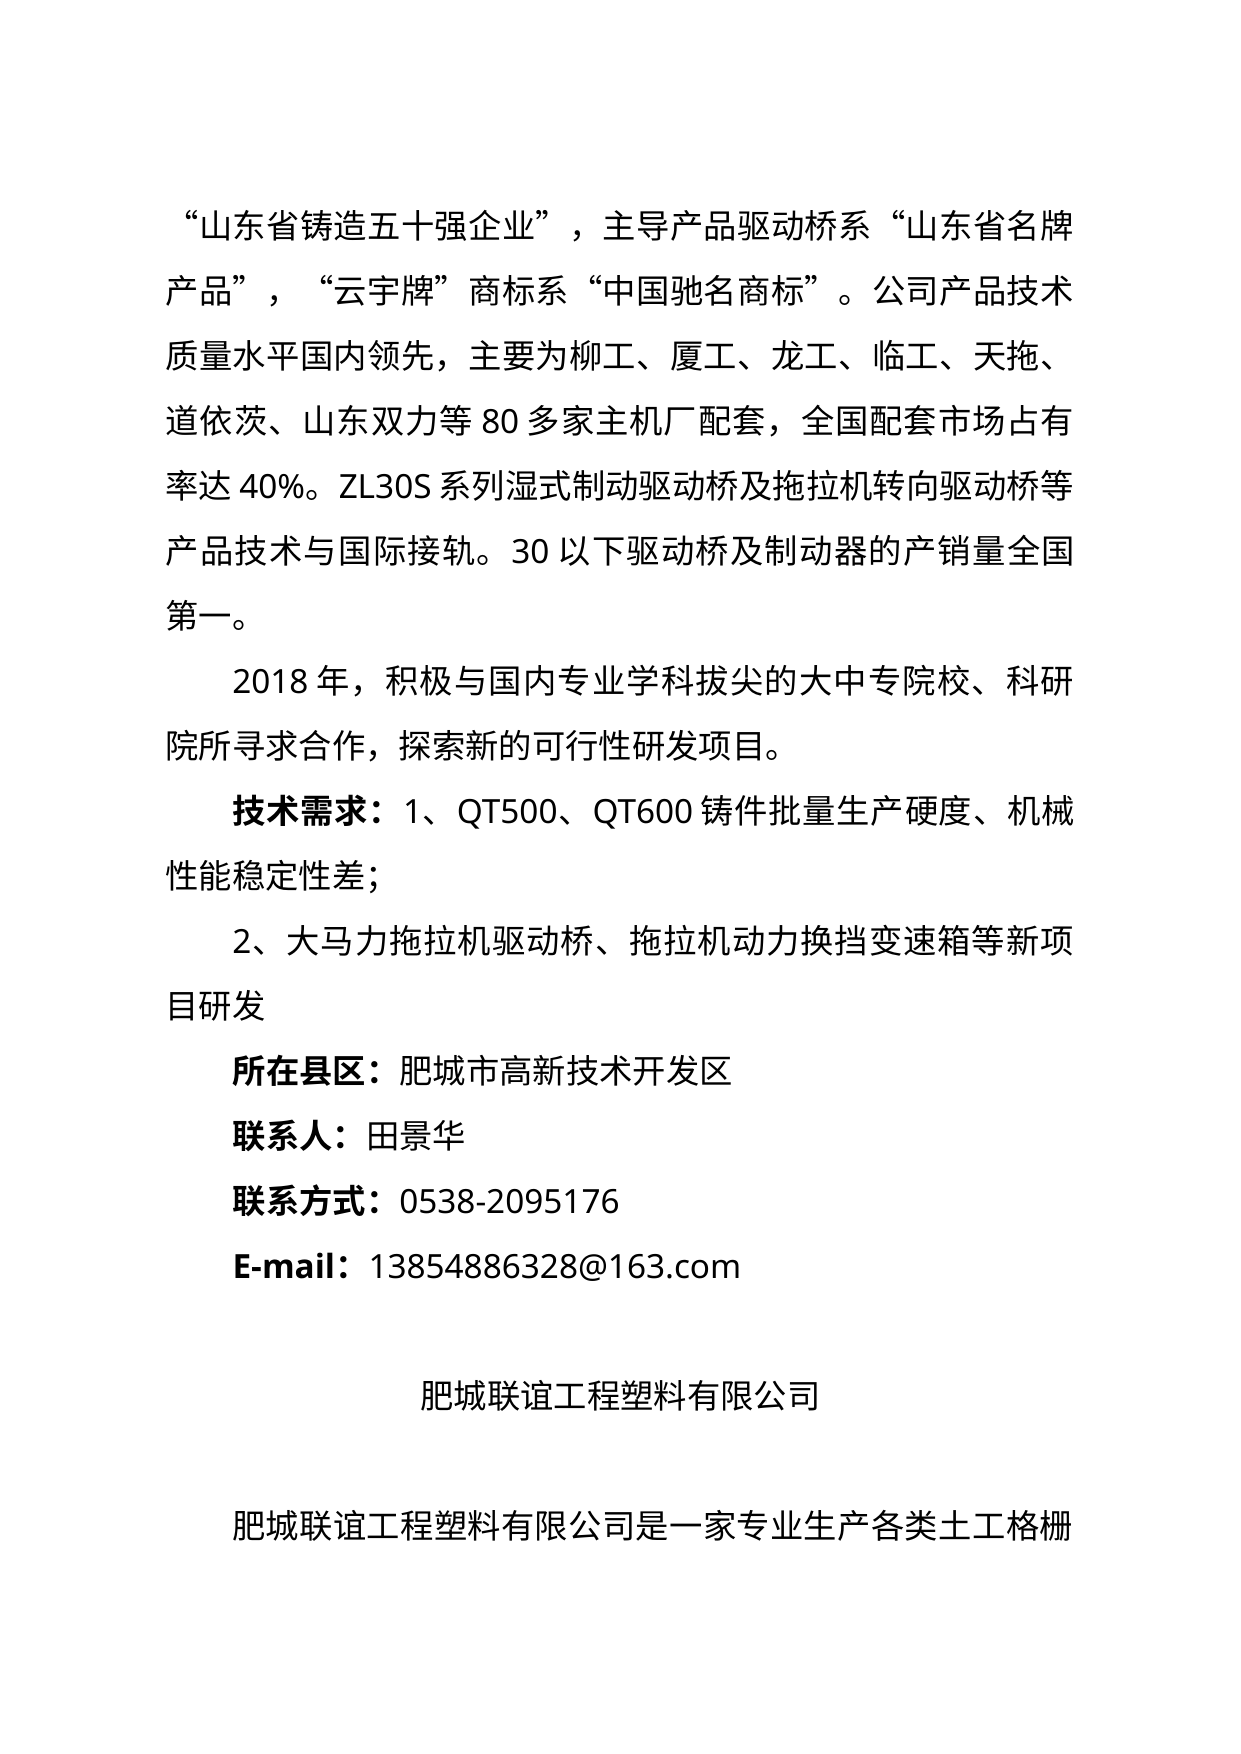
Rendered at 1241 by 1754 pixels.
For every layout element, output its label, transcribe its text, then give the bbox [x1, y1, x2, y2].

text 联系人：田景华 [165, 1102, 1075, 1167]
text 2、大马力拖拉机驱动桥、拖拉机动力换挡变速箱等新项目研发 [165, 907, 1075, 1037]
text 2018年，积极与国内专业学科拔尖的大中专院校、科研院所寻求合作，探索新的可行性研发项目。 [165, 647, 1075, 777]
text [165, 1492, 1075, 1557]
text 联系方式：0538-2095176 [165, 1167, 1075, 1232]
text 所在县区：肥城市高新技术开发区 [165, 1037, 1075, 1102]
text 肥城联谊工程塑料有限公司 [165, 1362, 1075, 1427]
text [165, 192, 1075, 647]
text E-mail：13854886328@163.com [165, 1232, 1075, 1297]
text 技术需求：1、QT500、QT600铸件批量生产硬度、机械性能稳定性差； [165, 777, 1075, 907]
